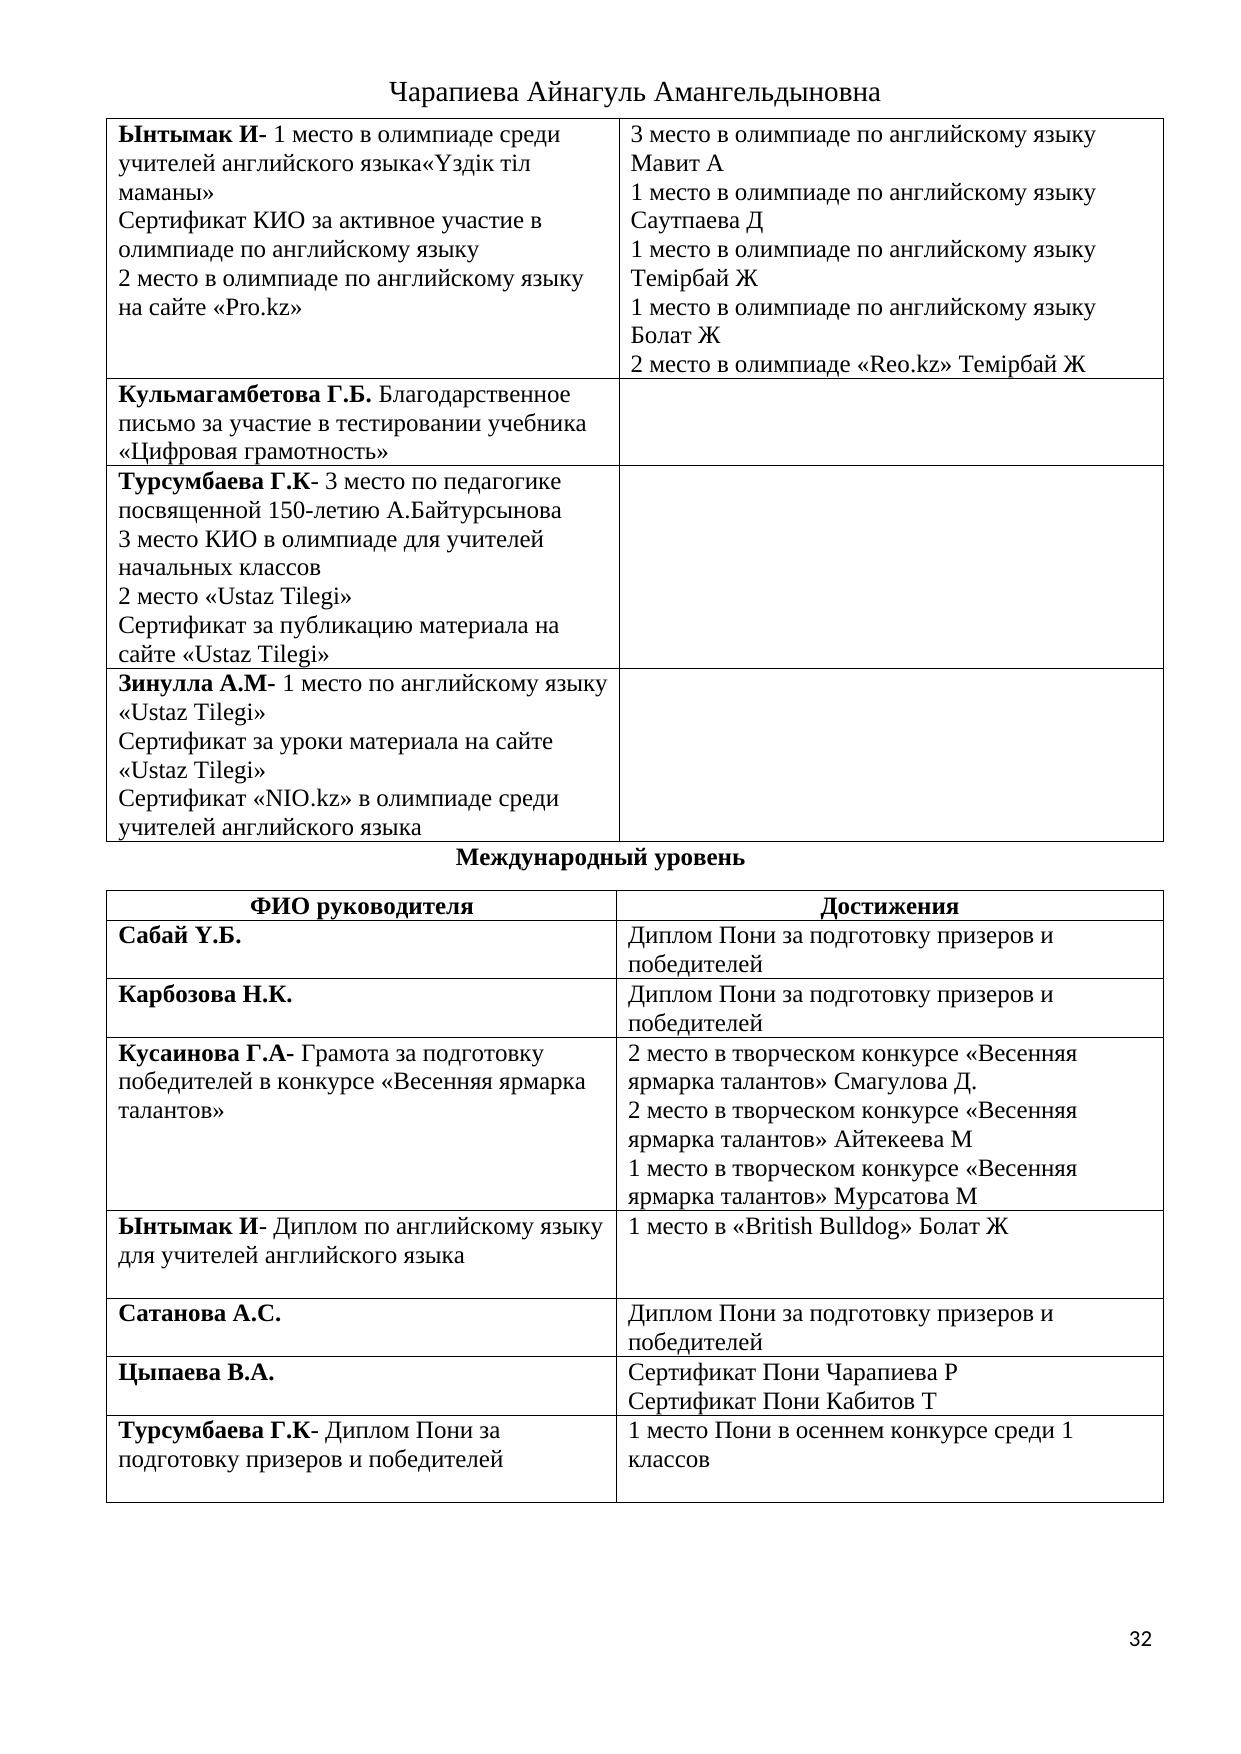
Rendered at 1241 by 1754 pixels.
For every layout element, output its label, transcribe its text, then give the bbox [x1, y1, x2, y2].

table_cell Карбозова Н.К. [107, 979, 616, 1037]
table_cell Сабай Ү.Б. [107, 921, 616, 978]
table_cell Ынтымак И- Диплом по английскому языку для учителей английского языка [107, 1211, 616, 1297]
table_cell Диплом Пони за подготовку призеров и победителей [617, 921, 1163, 978]
table_cell Зинулла А.М- 1 место по английскому языку «Ustaz Tilegi» Сертификат за уроки материала на сайте «Ustaz Tilegi» Сертификат «NIO.kz» в олимпиаде среди учителей английского языка [107, 669, 619, 841]
table_cell [620, 669, 1163, 841]
table_cell Сатанова А.С. [107, 1299, 616, 1356]
table_cell Сертификат Пони Чарапиева Р Сертификат Пони Кабитов Т [617, 1357, 1163, 1414]
table_cell 1 место Пони в осеннем конкурсе среди 1 классов [617, 1416, 1163, 1502]
table_header ФИО руководителя [107, 891, 616, 919]
table_cell Кульмагамбетова Г.Б. Благодарственное письмо за участие в тестировании учебника «Цифровая грамотность» [107, 379, 619, 465]
table_cell [620, 466, 1163, 667]
table_cell Диплом Пони за подготовку призеров и победителей [617, 1299, 1163, 1356]
table_cell Кусаинова Г.А- Грамота за подготовку победителей в конкурсе «Весенняя ярмарка талантов» [107, 1038, 616, 1210]
table_cell Цыпаева В.А. [107, 1357, 616, 1414]
table_cell 3 место в олимпиаде по английскому языку Мавит А 1 место в олимпиаде по английскому языку Саутпаева Д 1 место в олимпиаде по английскому языку Темірбай Ж 1 место в олимпиаде по английскому языку Болат Ж 2 место в олимпиаде «Reo.kz» Темірбай Ж [620, 119, 1163, 378]
table_cell Ынтымак И- 1 место в олимпиаде среди учителей английского языка«Үздік тіл маманы» Сертификат КИО за активное участие в олимпиаде по английскому языку 2 место в олимпиаде по английскому языку на сайте «Pro.kz» [107, 119, 619, 378]
table_header Достижения [617, 891, 1163, 919]
table_cell Турсумбаева Г.К- 3 место по педагогике посвященной 150-летию А.Байтурсынова 3 место КИО в олимпиаде для учителей начальных классов 2 место «Ustaz Tilegi» Сертификат за публикацию материала на сайте «Ustaz Tilegi» [107, 466, 619, 667]
table_cell Турсумбаева Г.К- Диплом Пони за подготовку призеров и победителей [107, 1416, 616, 1502]
table_cell Диплом Пони за подготовку призеров и победителей [617, 979, 1163, 1037]
table_cell 1 место в «British Bulldog» Болат Ж [617, 1211, 1163, 1297]
table_cell [620, 379, 1163, 465]
text Международный уровень [118, 842, 1152, 871]
table_cell 2 место в творческом конкурсе «Весенняя ярмарка талантов» Смагулова Д. 2 место в творческом конкурсе «Весенняя ярмарка талантов» Айтекеева М 1 место в творческом конкурсе «Весенняя ярмарка талантов» Мурсатова М [617, 1038, 1163, 1210]
